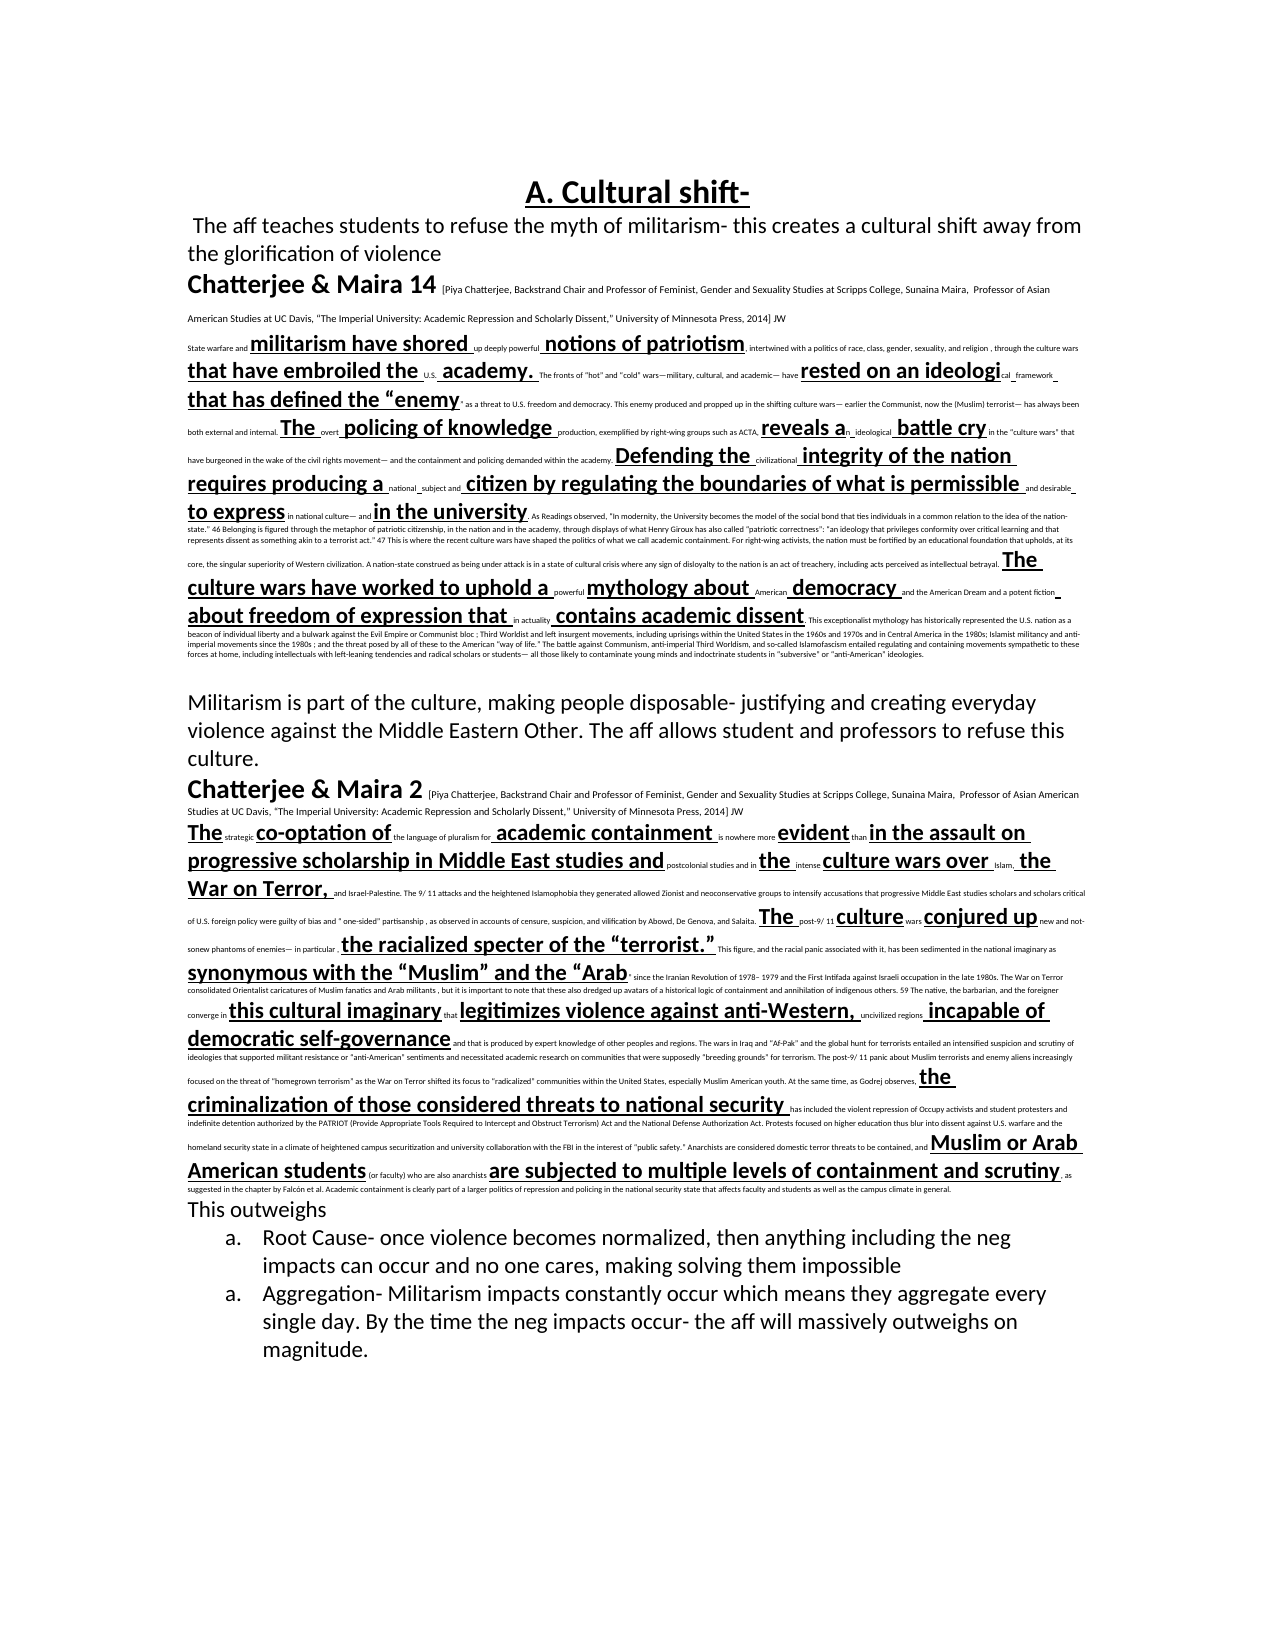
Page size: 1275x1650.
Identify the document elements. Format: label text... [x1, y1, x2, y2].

text Chatterjee & Maira 2 [Piya Chatterjee, Backstrand Chair and Professor of Feminist, Gender and Sexuality Studies at Scripps College, Sunaina Maira, Professor of Asian American Studies at UC Davis, “The Imperial University: Academic Repression and Scholarly Dissent,” University of Minnesota Press, 2014] JW [187, 772, 1087, 818]
list Root Cause- once violence becomes normalized, then anything including the neg impacts can occur and no one cares, making solving them impossible [225, 1223, 1087, 1279]
text The strategic co-optation of the language of pluralism for academic containment is nowhere more evident than in the assault on progressive scholarship in Middle East studies and postcolonial studies and in the intense culture wars over Islam, the War on Terror, and Israel-Palestine. The 9/ 11 attacks and the heightened Islamophobia they generated allowed Zionist and neoconservative groups to intensify accusations that progressive Middle East studies scholars and scholars critical of U.S. foreign policy were guilty of bias and “ one-sided” partisanship , as observed in accounts of censure, suspicion, and vilification by Abowd, De Genova, and Salaita. The post-9/ 11 culture wars conjured up new and not-sonew phantoms of enemies— in particular , the racialized specter of the “terrorist.” This figure, and the racial panic associated with it, has been sedimented in the national imaginary as synonymous with the “Muslim” and the “Arab” since the Iranian Revolution of 1978– 1979 and the First Intifada against Israeli occupation in the late 1980s. The War on Terror consolidated Orientalist caricatures of Muslim fanatics and Arab militants , but it is important to note that these also dredged up avatars of a historical logic of containment and annihilation of indigenous others. 59 The native, the barbarian, and the foreigner converge in this cultural imaginary that legitimizes violence against anti-Western, uncivilized regions incapable of democratic self-governance and that is produced by expert knowledge of other peoples and regions. The wars in Iraq and “Af-Pak” and the global hunt for terrorists entailed an intensified suspicion and scrutiny of ideologies that supported militant resistance or “anti-American” sentiments and necessitated academic research on communities that were supposedly “breeding grounds” for terrorism. The post-9/ 11 panic about Muslim terrorists and enemy aliens increasingly focused on the threat of “homegrown terrorism” as the War on Terror shifted its focus to “radicalized” communities within the United States, especially Muslim American youth. At the same time, as Godrej observes, the criminalization of those considered threats to national security has included the violent repression of Occupy activists and student protesters and indefinite detention authorized by the PATRIOT (Provide Appropriate Tools Required to Intercept and Obstruct Terrorism) Act and the National Defense Authorization Act. Protests focused on higher education thus blur into dissent against U.S. warfare and the homeland security state in a climate of heightened campus securitization and university collaboration with the FBI in the interest of “public safety.” Anarchists are considered domestic terror threats to be contained, and Muslim or Arab American students (or faculty) who are also anarchists are subjected to multiple levels of containment and scrutiny, as suggested in the chapter by Falcón et al. Academic containment is clearly part of a larger politics of repression and policing in the national security state that affects faculty and students as well as the campus climate in general. [187, 818, 1087, 1195]
list Aggregation- Militarism impacts constantly occur which means they aggregate every single day. By the time the neg impacts occur- the aff will massively outweighs on magnitude. [225, 1279, 1087, 1363]
text Militarism is part of the culture, making people disposable- justifying and creating everyday violence against the Middle Eastern Other. The aff allows student and professors to refuse this culture. [187, 688, 1087, 772]
text This outweighs [187, 1195, 1087, 1223]
text The aff teaches students to refuse the myth of militarism- this creates a cultural shift away from the glorification of violence [187, 212, 1087, 268]
subtitle A. Cultural shift- [187, 171, 1087, 212]
text Chatterjee & Maira 14 [Piya Chatterjee, Backstrand Chair and Professor of Feminist, Gender and Sexuality Studies at Scripps College, Sunaina Maira, Professor of Asian American Studies at UC Davis, “The Imperial University: Academic Repression and Scholarly Dissent,” University of Minnesota Press, 2014] JW [187, 268, 1087, 329]
text State warfare and militarism have shored up deeply powerful notions of patriotism, intertwined with a politics of race, class, gender, sexuality, and religion , through the culture wars that have embroiled the U.S. academy. The fronts of “hot” and “cold” wars—military, cultural, and academic— have rested on an ideological framework that has defined the “enemy” as a threat to U.S. freedom and democracy. This enemy produced and propped up in the shifting culture wars— earlier the Communist, now the (Muslim) terrorist— has always been both external and internal. The overt policing of knowledge production, exemplified by right-wing groups such as ACTA, reveals an ideological battle cry in the “culture wars” that have burgeoned in the wake of the civil rights movement— and the containment and policing demanded within the academy. Defending the civilizational integrity of the nation requires producing a national subject and citizen by regulating the boundaries of what is permissible and desirable to express in national culture— and in the university. As Readings observed, “In modernity, the University becomes the model of the social bond that ties individuals in a common relation to the idea of the nation-state.” 46 Belonging is figured through the metaphor of patriotic citizenship, in the nation and in the academy, through displays of what Henry Giroux has also called “patriotic correctness”: “an ideology that privileges conformity over critical learning and that represents dissent as something akin to a terrorist act.” 47 This is where the recent culture wars have shaped the politics of what we call academic containment. For right-wing activists, the nation must be fortified by an educational foundation that upholds, at its core, the singular superiority of Western civilization. A nation-state construed as being under attack is in a state of cultural crisis where any sign of disloyalty to the nation is an act of treachery, including acts perceived as intellectual betrayal. The culture wars have worked to uphold a powerful mythology about American democracy and the American Dream and a potent fiction about freedom of expression that in actuality contains academic dissent. This exceptionalist mythology has historically represented the U.S. nation as a beacon of individual liberty and a bulwark against the Evil Empire or Communist bloc ; Third Worldist and left insurgent movements, including uprisings within the United States in the 1960s and 1970s and in Central America in the 1980s; Islamist militancy and anti-imperial movements since the 1980s ; and the threat posed by all of these to the American “way of life.” The battle against Communism, anti-imperial Third Worldism, and so-called Islamofascism entailed regulating and containing movements sympathetic to these forces at home, including intellectuals with left-leaning tendencies and radical scholars or students— all those likely to contaminate young minds and indoctrinate students in “subversive” or “anti-American” ideologies. [187, 329, 1087, 660]
